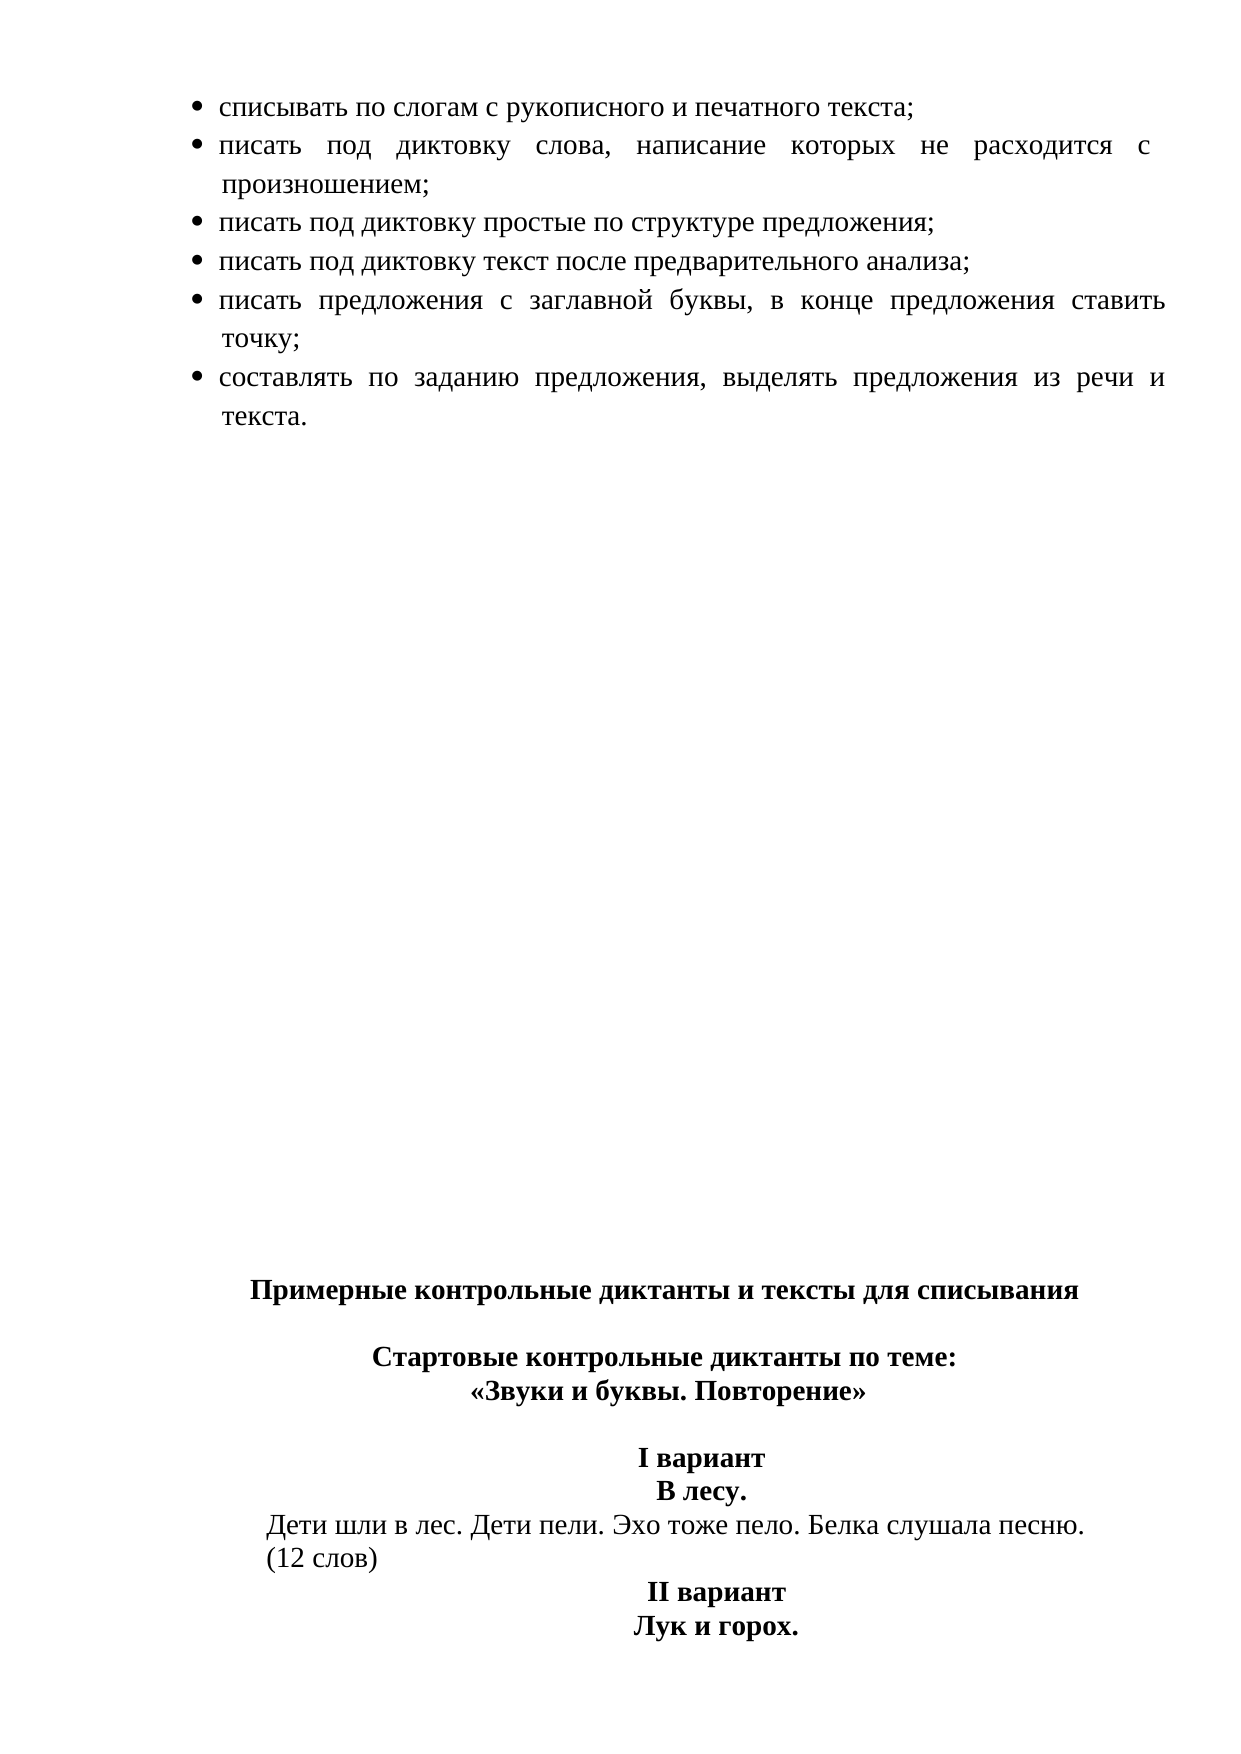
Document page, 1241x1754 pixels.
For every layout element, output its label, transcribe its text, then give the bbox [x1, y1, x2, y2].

text Примерные контрольные диктанты и тексты для списывания [162, 1272, 1167, 1306]
text Стартовые контрольные диктанты по теме: [162, 1339, 1167, 1373]
text «Звуки и буквы. Повторение» [162, 1373, 1167, 1406]
list писать под диктовку простые по структуре предложения; [192, 204, 1152, 238]
list писать предложения с заглавной буквы, в конце предложения ставить точку; [192, 282, 1167, 354]
list писать под диктовку текст после предварительного анализа; [192, 243, 1152, 277]
text Дети шли в лес. Дети пели. Эхо тоже пело. Белка слушала песню. [236, 1507, 1167, 1541]
list писать под диктовку слова, написание которых не расходится с произношением; [192, 127, 1152, 199]
text Лук и горох. [236, 1608, 1167, 1641]
list списывать по слогам с рукописного и печатного текста; [192, 89, 1152, 122]
list составлять по заданию предложения, выделять предложения из речи и текста. [192, 359, 1167, 431]
text II вариант [236, 1574, 1167, 1608]
text В лесу. [236, 1473, 1167, 1507]
text (12 слов) [236, 1541, 1167, 1574]
text I вариант [236, 1440, 1167, 1473]
